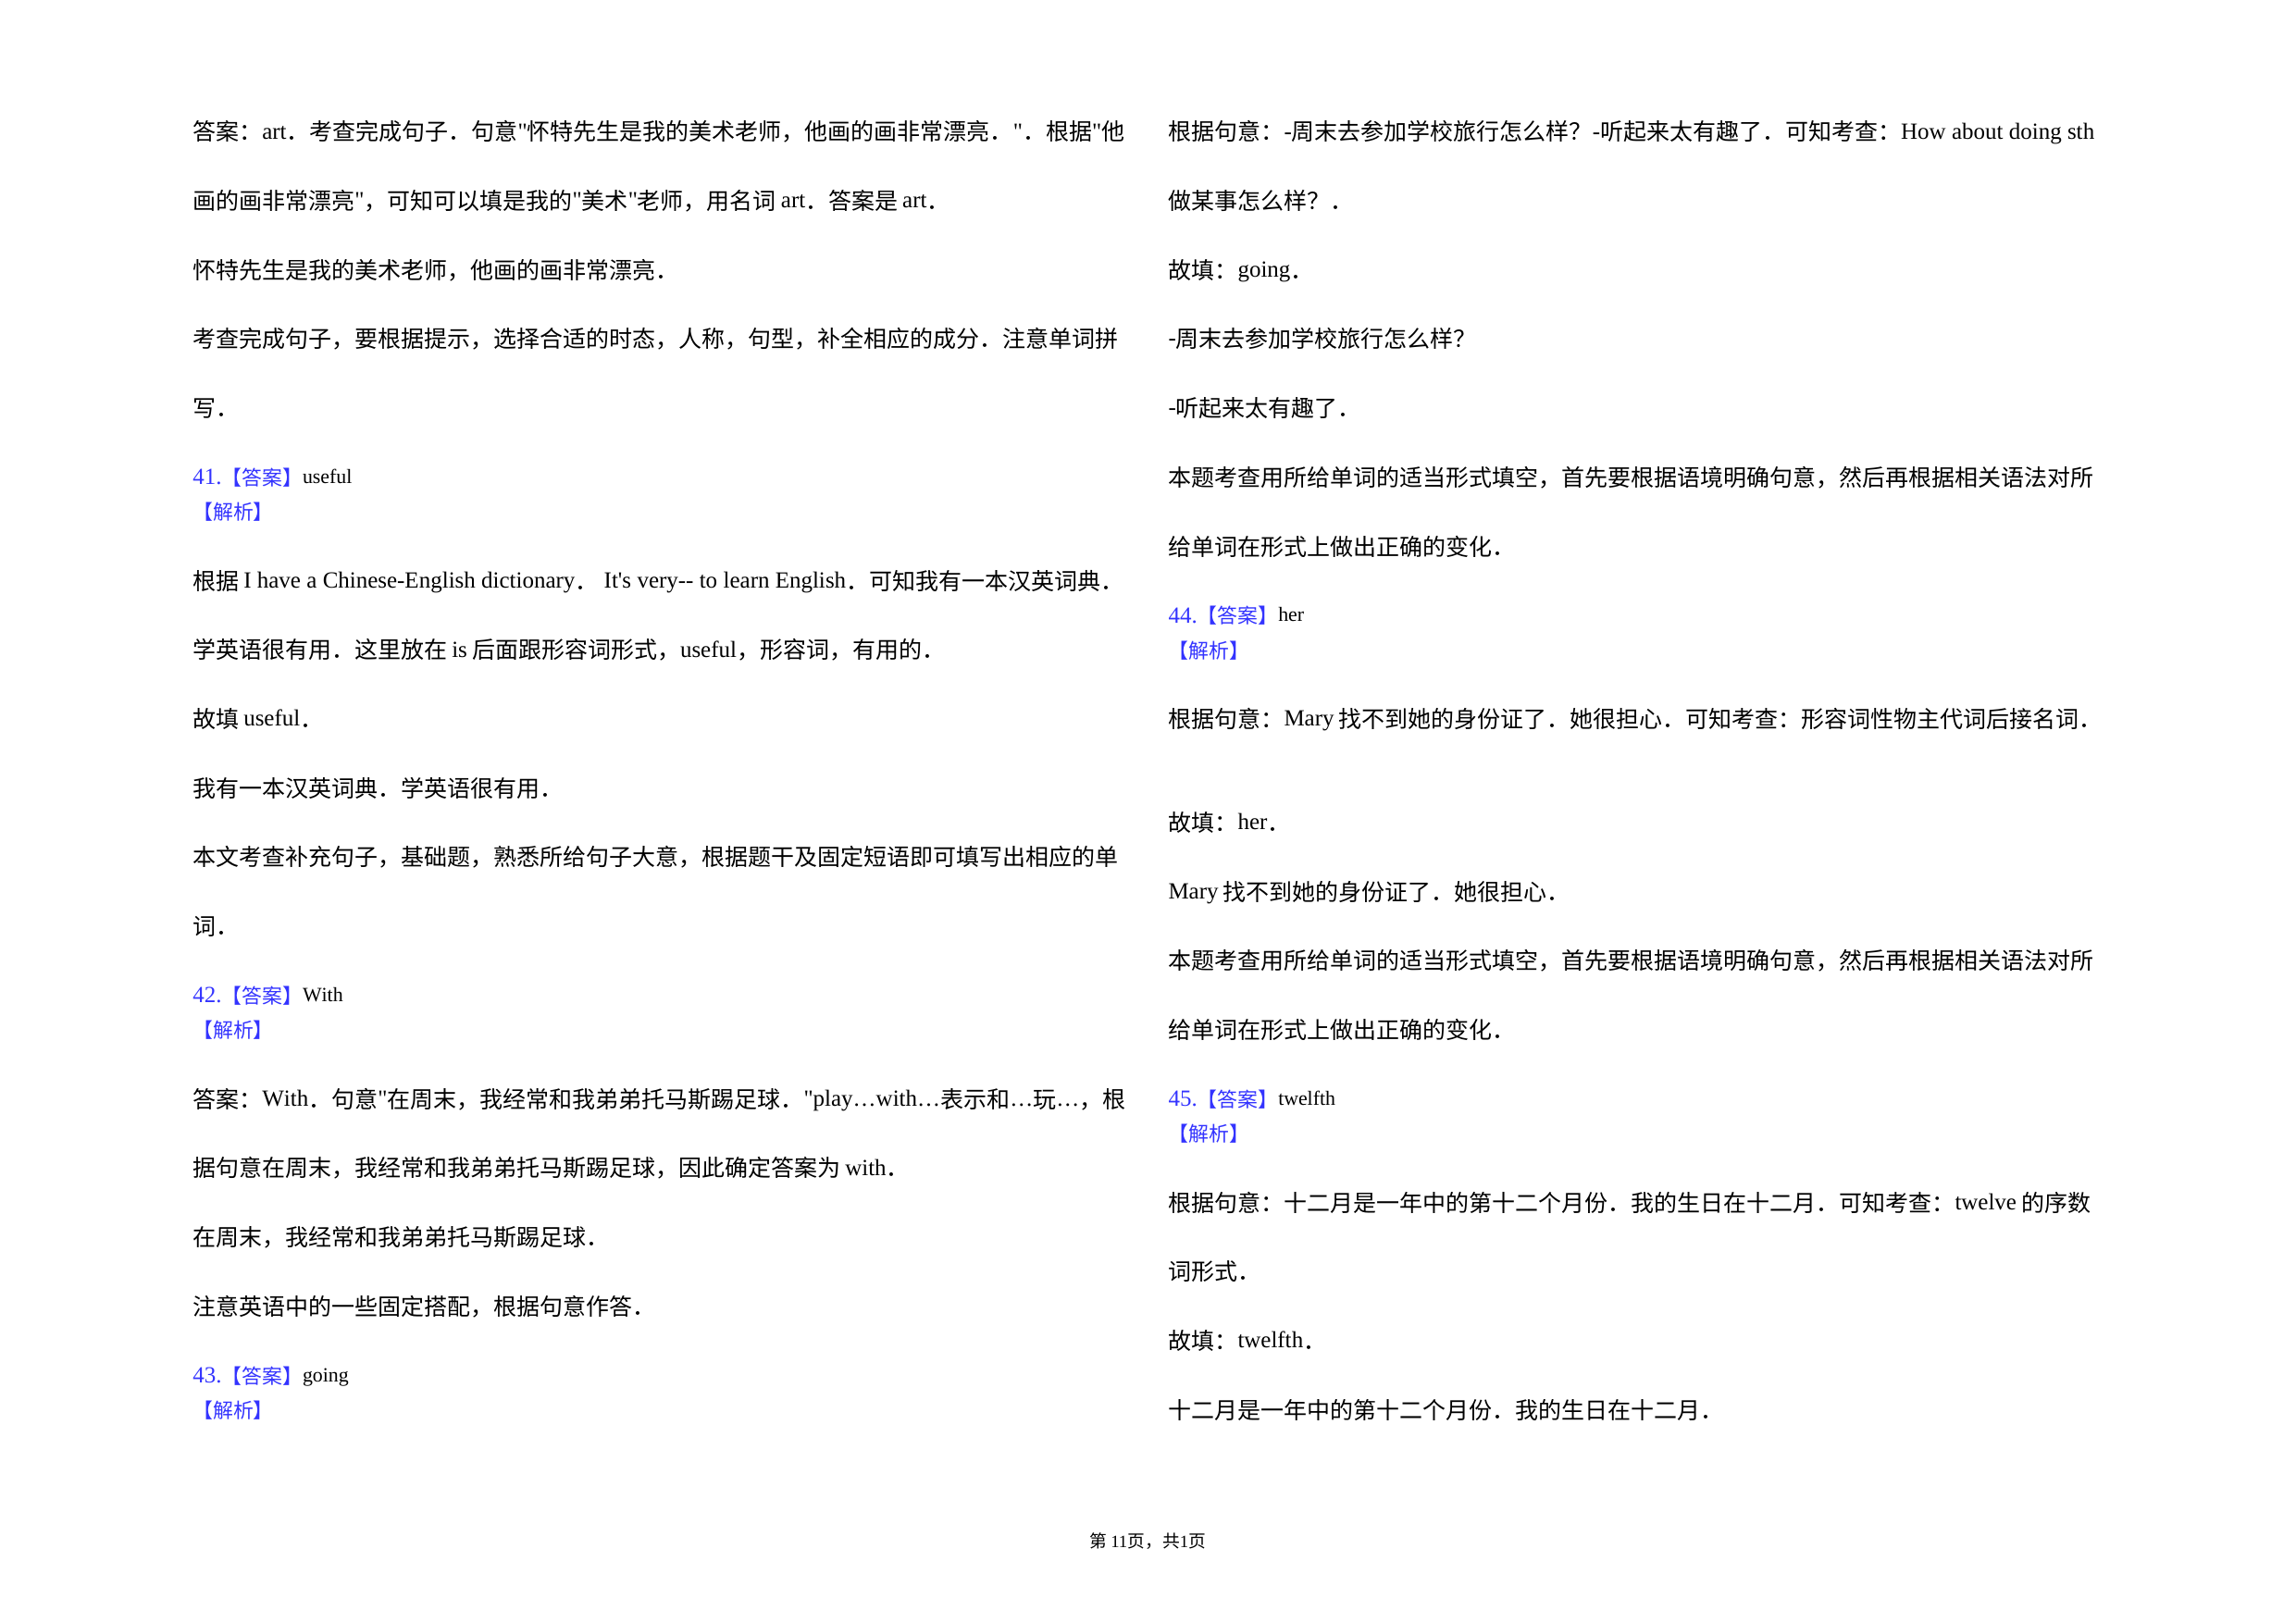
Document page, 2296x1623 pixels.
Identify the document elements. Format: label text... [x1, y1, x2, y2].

text 答案：With．句意"在周末，我经常和我弟弟托马斯踢足球．"play…with…表示和…玩…，根据句意在周末，我经常和我弟弟托马斯踢足球，因此确定答案为with． 在周末，我经常和我弟弟托马斯踢足球． 注意英语中的一些固定搭配，根据句意作答． [192, 1068, 1127, 1335]
text 答案：art．考查完成句子．句意"怀特先生是我的美术老师，他画的画非常漂亮．"．根据"他画的画非常漂亮"，可知可以填是我的"美术"老师，用名词art．答案是art． 怀特先生是我的美术老师，他画的画非常漂亮． 考查完成句子，要根据提示，选择合适的时态，人称，句型，补全相应的成分．注意单词拼写． [192, 100, 1127, 437]
list 43.【答案】going 【解析】 [192, 1359, 1127, 1424]
text 根据句意：-周末去参加学校旅行怎么样？-听起来太有趣了．可知考查：How about doing sth做某事怎么样？． 故填：going． -周末去参加学校旅行怎么样？ -听起来太有趣了． 本题考查用所给单词的适当形式填空，首先要根据语境明确句意，然后再根据相关语法对所给单词在形式上做出正确的变化． [1168, 100, 2103, 576]
list 44.【答案】her 【解析】 [1168, 600, 2103, 664]
text 根据I have a Chinese-English dictionary． It's very-- to learn English．可知我有一本汉英词典．学英语很有用．这里放在is后面跟形容词形式，useful，形容词，有用的． 故填useful． 我有一本汉英词典．学英语很有用． 本文考查补充句子，基础题，熟悉所给句子大意，根据题干及固定短语即可填写出相应的单词． [192, 550, 1127, 955]
list 45.【答案】twelfth 【解析】 [1168, 1083, 2103, 1147]
list 42.【答案】With 【解析】 [192, 979, 1127, 1044]
text 根据句意：十二月是一年中的第十二个月份．我的生日在十二月．可知考查：twelve的序数词形式． 故填：twelfth． 十二月是一年中的第十二个月份．我的生日在十二月． 本题考查用所给单词的适当形式填空，首先要根据语境明确句意，然后再根据相关语法对所给单词在形式上做出正确的变化． [1168, 1171, 2103, 1439]
list 41.【答案】useful 【解析】 [192, 461, 1127, 526]
text 根据句意：Mary找不到她的身份证了．她很担心．可知考查：形容词性物主代词后接名词． 故填：her． Mary找不到她的身份证了．她很担心． 本题考查用所给单词的适当形式填空，首先要根据语境明确句意，然后再根据相关语法对所给单词在形式上做出正确的变化． [1168, 688, 2103, 1059]
